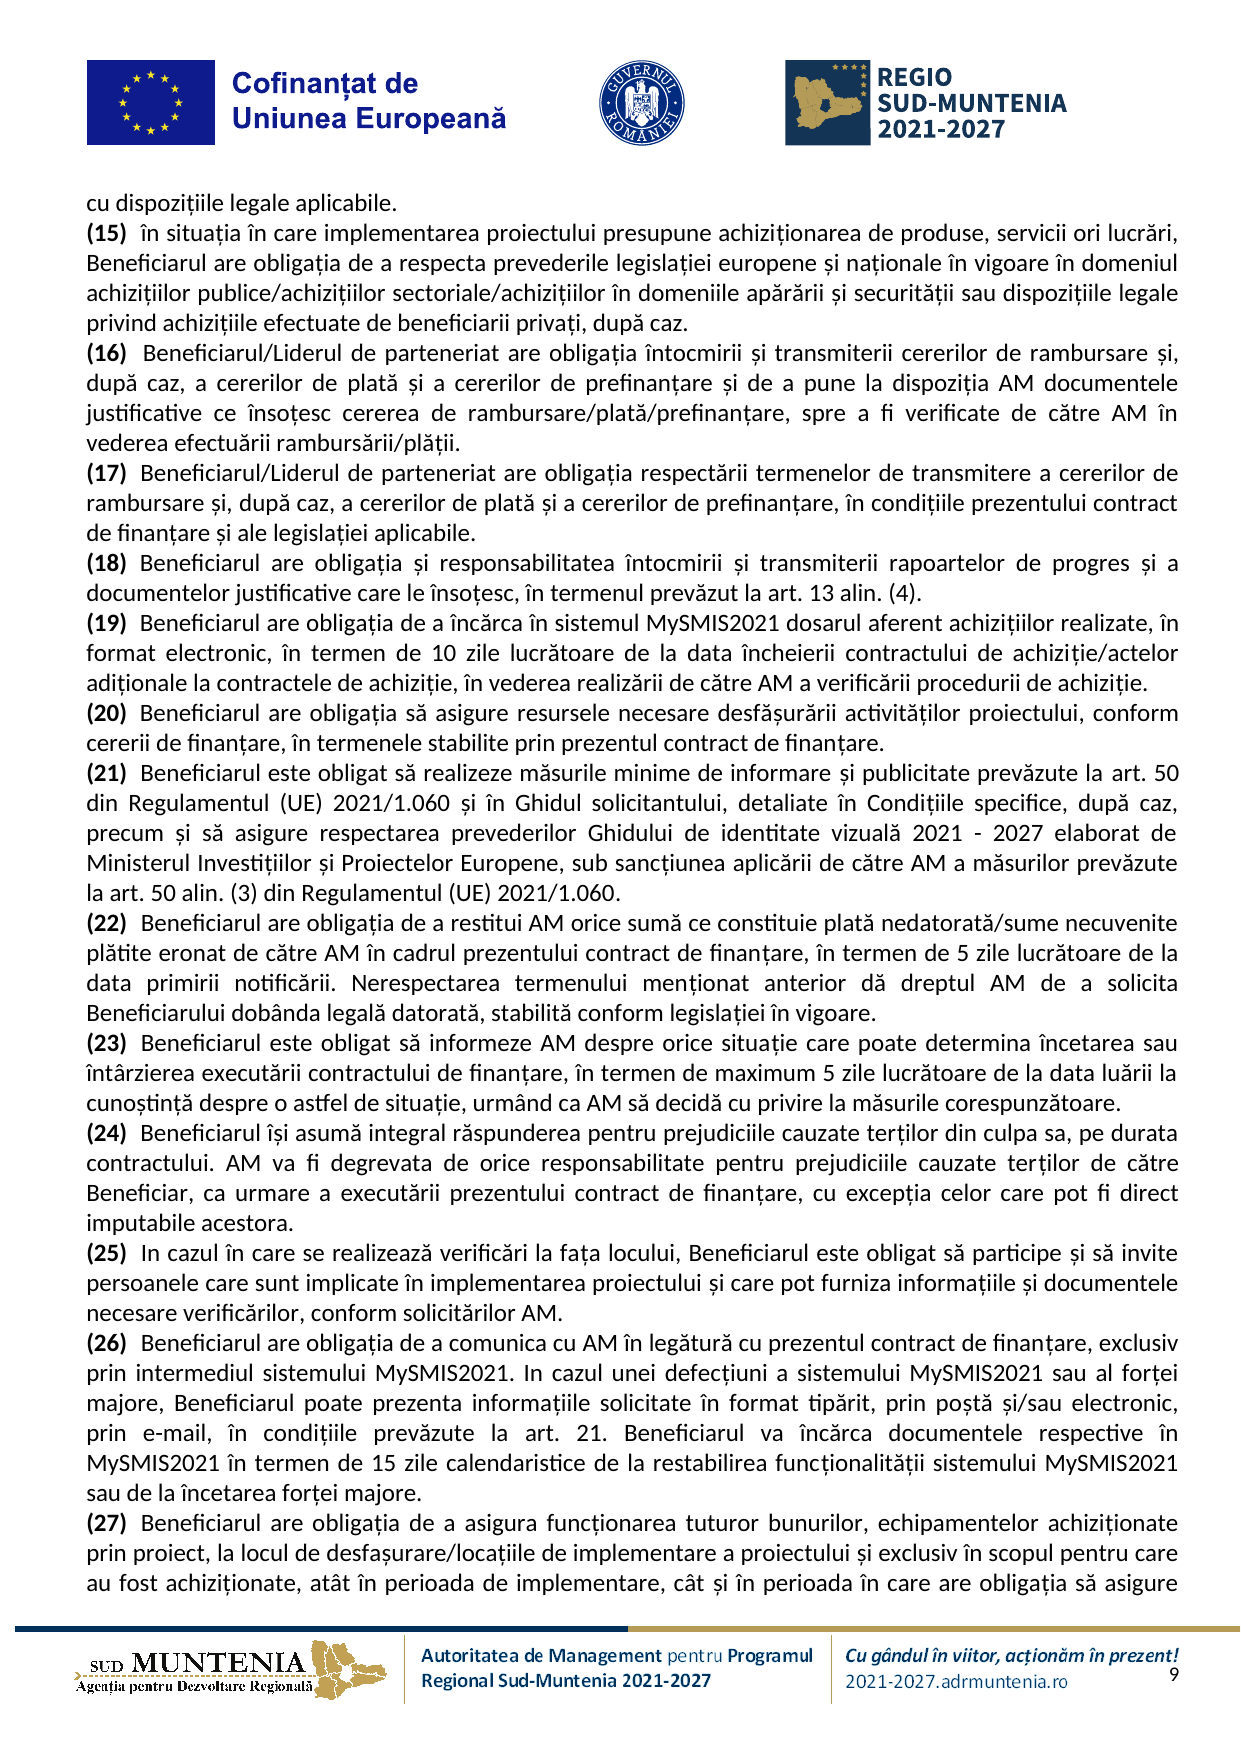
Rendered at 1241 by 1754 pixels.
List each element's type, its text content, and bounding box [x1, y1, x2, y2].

list Beneficiarul/Liderul de parteneriat are obligaţia respectării termenelor de transmitere a cererilor de rambursare şi, după caz, a cererilor de plată şi a cererilor de prefinanţare, în condiţiile prezentului contract de finanţare şi ale legislaţiei aplicabile. [86, 457, 1179, 547]
list Beneficiarul este obligat să realizeze măsurile minime de informare şi publicitate prevăzute la art. 50 din Regulamentul (UE) 2021/1.060 şi în Ghidul solicitantului, detaliate în Condiţiile specifice, după caz, precum şi să asigure respectarea prevederilor Ghidului de identitate vizuală 2021 - 2027 elaborat de Ministerul Investiţiilor şi Proiectelor Europene, sub sancţiunea aplicării de către AM a măsurilor prevăzute la art. 50 alin. (3) din Regulamentul (UE) 2021/1.060. [86, 757, 1179, 907]
list în situaţia în care implementarea proiectului presupune achiziţionarea de produse, servicii ori lucrări, Beneficiarul are obligaţia de a respecta prevederile legislaţiei europene şi naţionale în vigoare în domeniul achiziţiilor publice/achiziţiilor sectoriale/achiziţiilor în domeniile apărării şi securităţii sau dispoziţiile legale privind achiziţiile efectuate de beneficiarii privaţi, după caz. [86, 217, 1179, 337]
list Beneficiarul are obligaţia de a încărca în sistemul MySMIS2021 dosarul aferent achiziţiilor realizate, în format electronic, în termen de 10 zile lucrătoare de la data încheierii contractului de achiziţie/actelor adiţionale la contractele de achiziţie, în vederea realizării de către AM a verificării procedurii de achiziţie. [86, 607, 1179, 697]
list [86, 187, 1179, 217]
list Beneficiarul are obligaţia să asigure resursele necesare desfăşurării activităţilor proiectului, conform cererii de finanţare, în termenele stabilite prin prezentul contract de finanţare. [86, 697, 1179, 757]
list Beneficiarul/Liderul de parteneriat are obligaţia întocmirii şi transmiterii cererilor de rambursare şi, după caz, a cererilor de plată şi a cererilor de prefinanţare şi de a pune la dispoziţia AM documentele justificative ce însoţesc cererea de rambursare/plată/prefinanţare, spre a fi verificate de către AM în vederea efectuării rambursării/plăţii. [86, 337, 1179, 457]
picture [15, 1626, 1241, 1705]
list In cazul în care se realizează verificări la faţa locului, Beneficiarul este obligat să participe şi să invite persoanele care sunt implicate în implementarea proiectului şi care pot furniza informaţiile şi documentele necesare verificărilor, conform solicitărilor AM. [86, 1237, 1179, 1327]
list Beneficiarul are obligaţia de a comunica cu AM în legătură cu prezentul contract de finanţare, exclusiv prin intermediul sistemului MySMIS2021. In cazul unei defecţiuni a sistemului MySMIS2021 sau al forţei majore, Beneficiarul poate prezenta informaţiile solicitate în format tipărit, prin poştă şi/sau electronic, prin e-mail, în condiţiile prevăzute la art. 21. Beneficiarul va încărca documentele respective în MySMIS2021 în termen de 15 zile calendaristice de la restabilirea funcţionalităţii sistemului MySMIS2021 sau de la încetarea forţei majore. [86, 1327, 1179, 1507]
list Beneficiarul are obligaţia şi responsabilitatea întocmirii şi transmiterii rapoartelor de progres şi a documentelor justificative care le însoţesc, în termenul prevăzut la art. 13 alin. (4). [86, 547, 1179, 607]
list Beneficiarul îşi asumă integral răspunderea pentru prejudiciile cauzate terţilor din culpa sa, pe durata contractului. AM va fi degrevata de orice responsabilitate pentru prejudiciile cauzate terţilor de către Beneficiar, ca urmare a executării prezentului contract de finanţare, cu excepţia celor care pot fi direct imputabile acestora. [86, 1117, 1179, 1237]
list Beneficiarul are obligaţia de a restitui AM orice sumă ce constituie plată nedatorată/sume necuvenite plătite eronat de către AM în cadrul prezentului contract de finanţare, în termen de 5 zile lucrătoare de la data primirii notificării. Nerespectarea termenului menţionat anterior dă dreptul AM de a solicita Beneficiarului dobânda legală datorată, stabilită conform legislaţiei în vigoare. [86, 907, 1179, 1027]
list Beneficiarul este obligat să informeze AM despre orice situaţie care poate determina încetarea sau întârzierea executării contractului de finanţare, în termen de maximum 5 zile lucrătoare de la data luării la cunoştinţă despre o astfel de situaţie, urmând ca AM să decidă cu privire la măsurile corespunzătoare. [86, 1027, 1179, 1117]
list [86, 1507, 1179, 1597]
